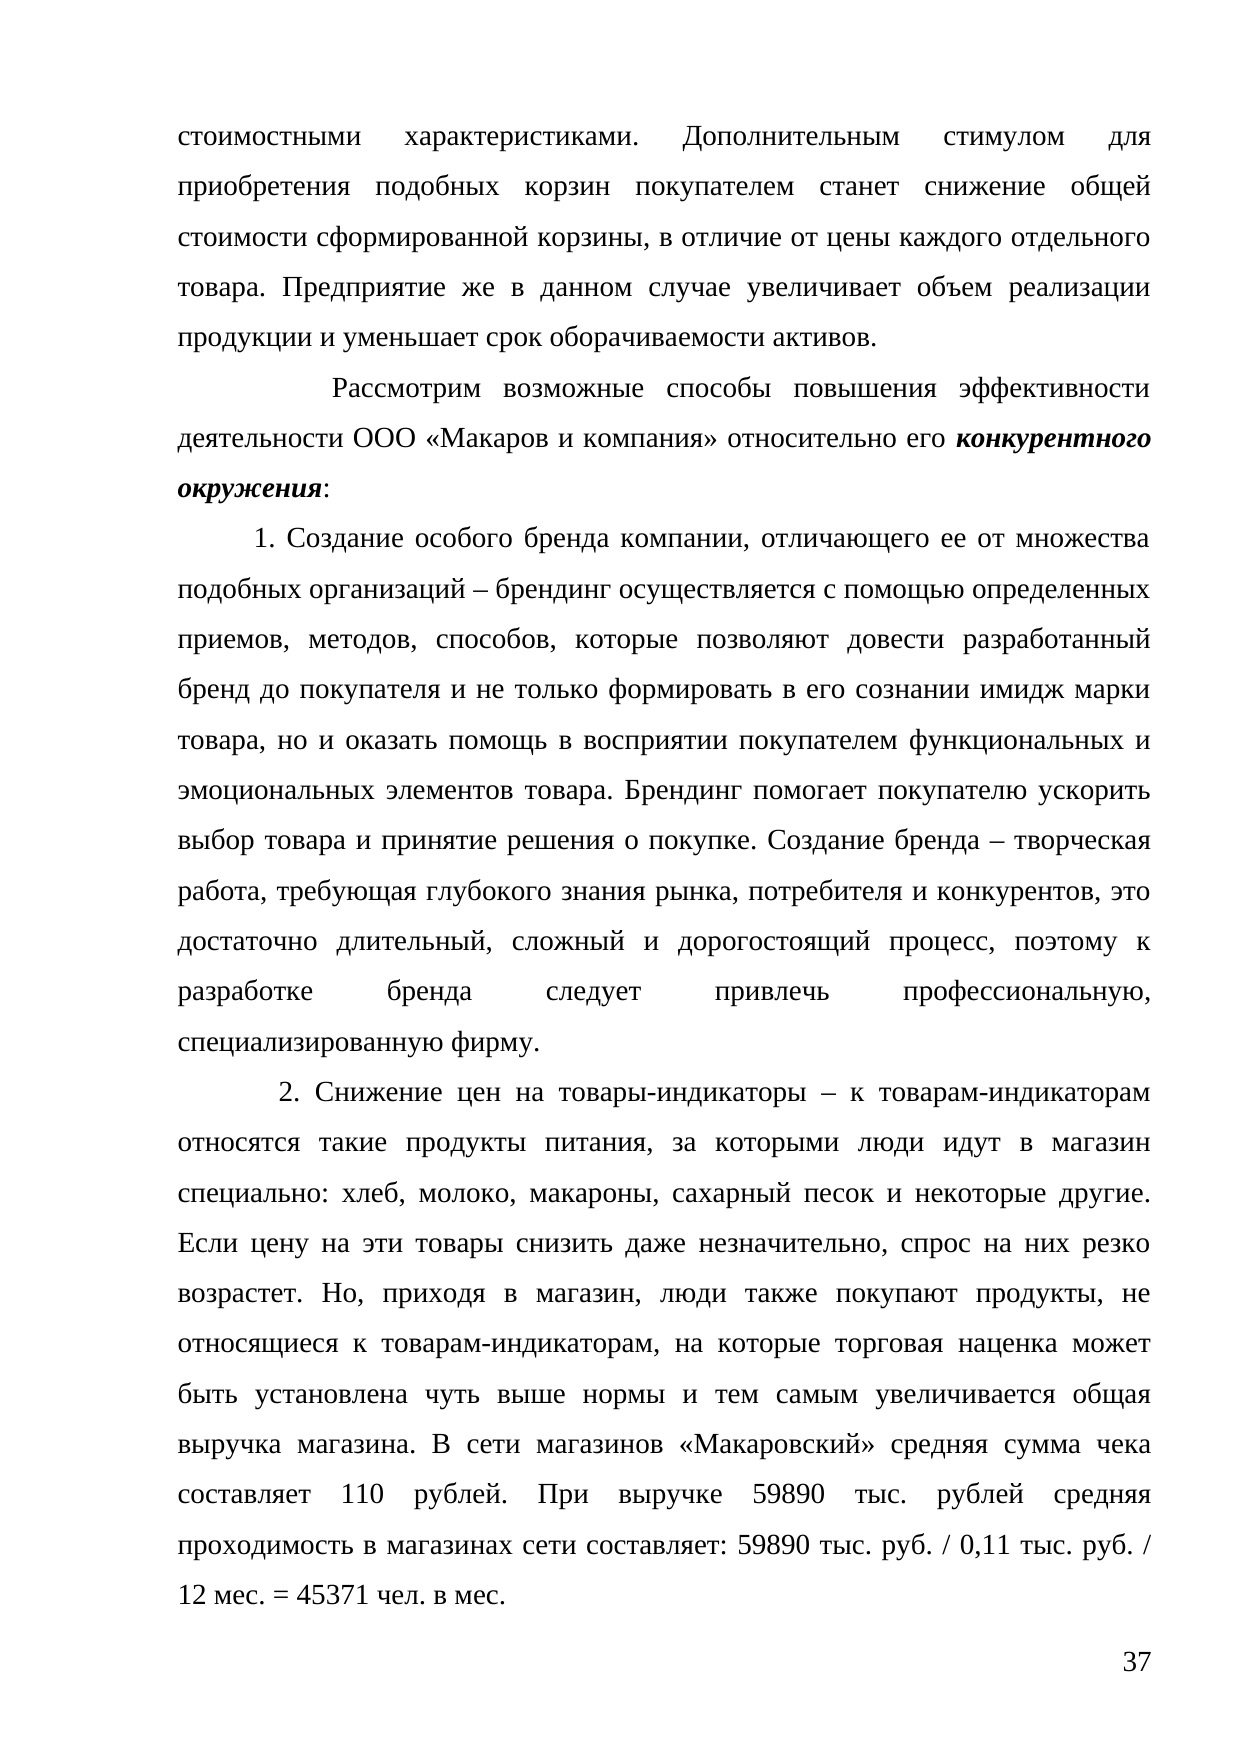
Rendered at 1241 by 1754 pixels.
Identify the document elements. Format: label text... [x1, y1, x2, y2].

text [177, 118, 1152, 353]
text Рассмотрим возможные способы повышения эффективности деятельности ООО «Макаров и компания» относительно его конкурентного окружения: [177, 370, 1152, 504]
text 2. Снижение цен на товары-индикаторы – к товарам-индикаторам относятся такие продукты питания, за которыми люди идут в магазин специально: хлеб, молоко, макароны, сахарный песок и некоторые другие. Если цену на эти товары снизить даже незначительно, спрос на них резко возрастет. Но, приходя в магазин, люди также покупают продукты, не относящиеся к товарам-индикаторам, на которые торговая наценка может быть установлена чуть выше нормы и тем самым увеличивается общая выручка магазина. В сети магазинов «Макаровский» средняя сумма чека составляет 110 рублей. При выручке 59890 тыс. рублей средняя проходимость в магазинах сети составляет: 59890 тыс. руб. / 0,11 тыс. руб. / 12 мес. = 45371 чел. в мес. [177, 1074, 1152, 1611]
text 1. Создание особого бренда компании, отличающего ее от множества подобных организаций – брендинг осуществляется с помощью определенных приемов, методов, способов, которые позволяют довести разработанный бренд до покупателя и не только формировать в его сознании имидж марки товара, но и оказать помощь в восприятии покупателем функциональных и эмоциональных элементов товара. Брендинг помогает покупателю ускорить выбор товара и принятие решения о покупке. Создание бренда – творческая работа, требующая глубокого знания рынка, потребителя и конкурентов, это достаточно длительный, сложный и дорогостоящий процесс, поэтому к разработке бренда следует привлечь профессиональную, специализированную фирму. [177, 521, 1152, 1057]
